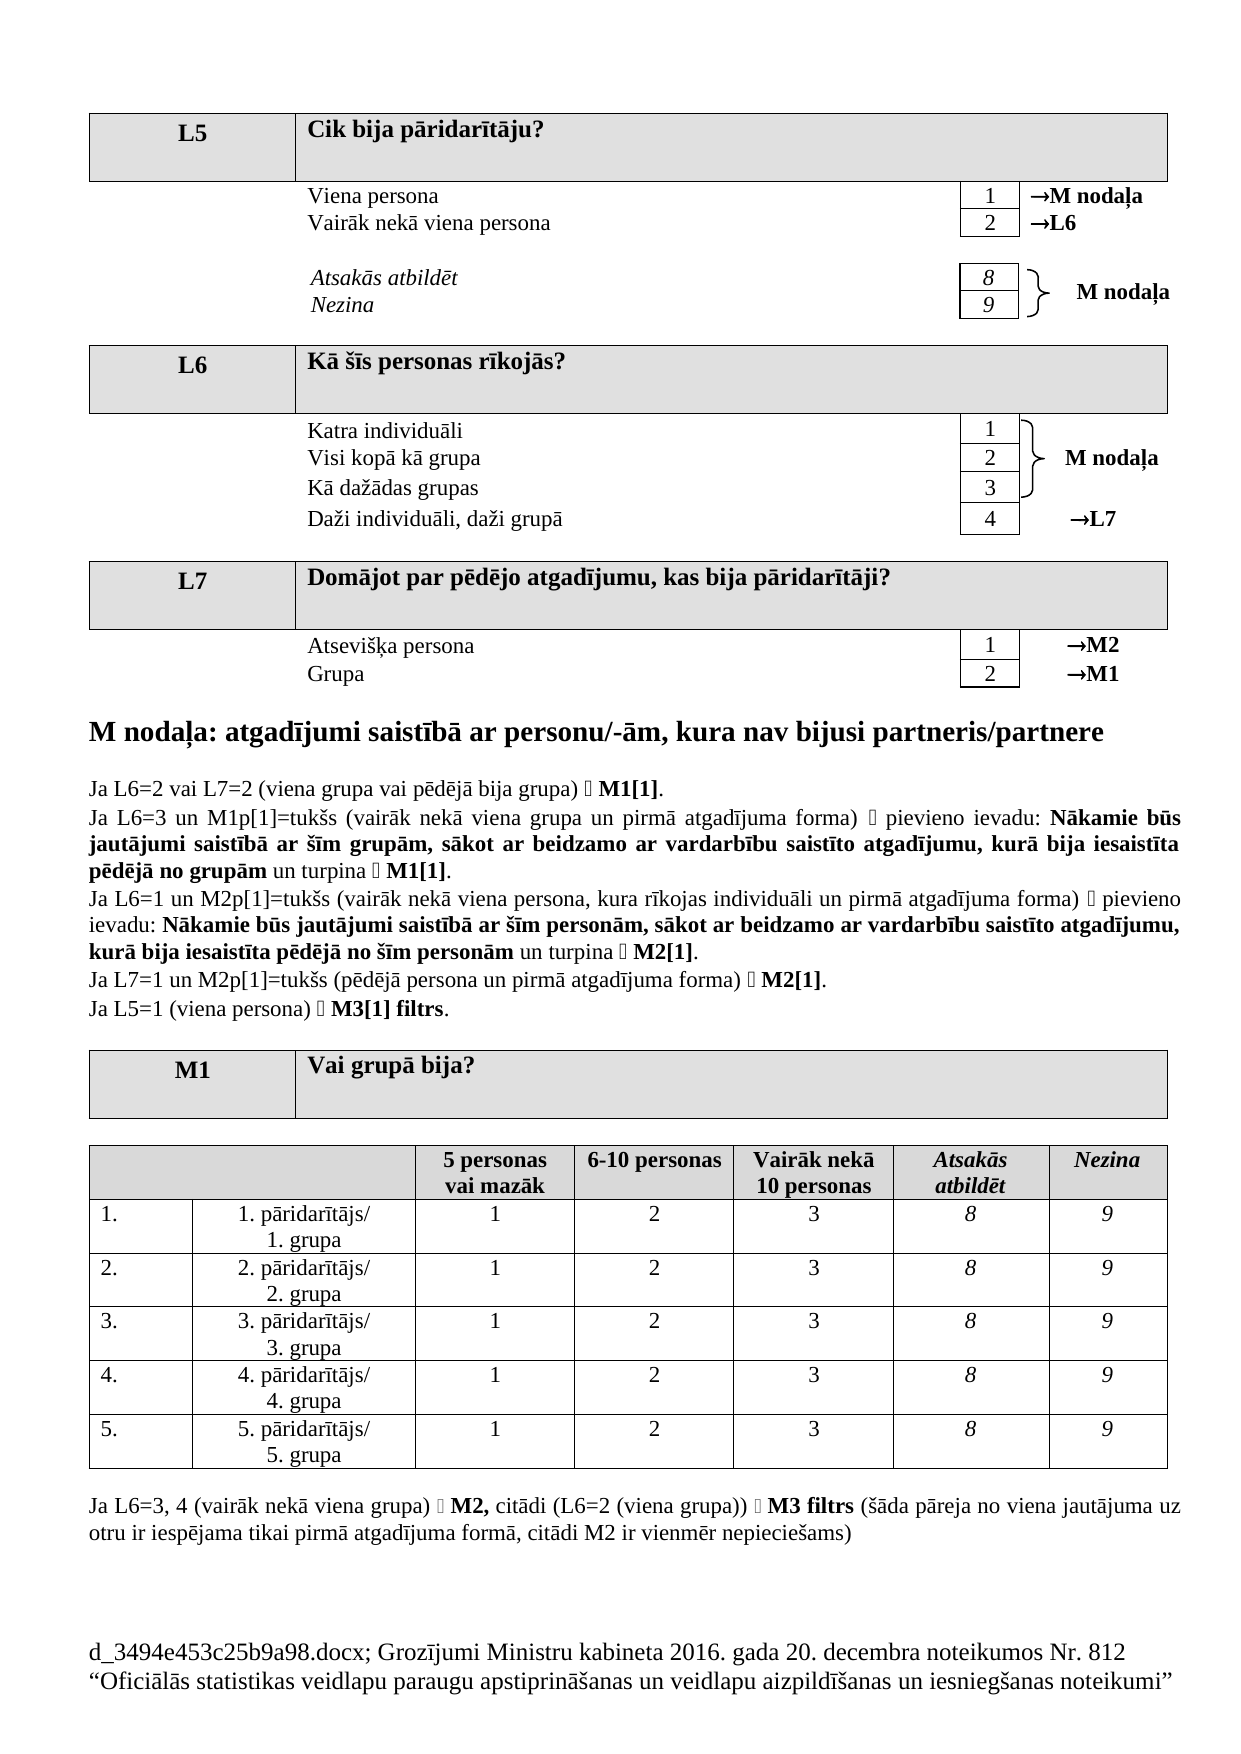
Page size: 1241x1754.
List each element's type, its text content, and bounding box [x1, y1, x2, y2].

text Ja L6=1 un M2p[1]=tukšs (vairāk nekā viena persona, kura rīkojas individuāli un pirmā atgadījuma forma) pievieno ievadu: Nākamie būs jautājumi saistībā ar šīm personām, sākot ar beidzamo ar vardarbību saistīto atgadījumu, kurā bija iesaistīta pēdējā no šīm personām un turpina M2[1]. [89, 885, 1181, 964]
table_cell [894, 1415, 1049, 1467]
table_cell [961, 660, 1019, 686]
text Ja L6=3, 4 (vairāk nekā viena grupa) M2, citādi (L6=2 (viena grupa)) M3 filtrs (šāda pāreja no viena jautājuma uz otru ir iespējama tikai pirmā atgadījuma formā, citādi M2 ir vienmēr nepieciešams) [89, 1493, 1181, 1545]
text Ja L6=3 un M1p[1]=tukšs (vairāk nekā viena grupa un pirmā atgadījuma forma) pievieno ievadu: Nākamie būs jautājumi saistībā ar šīm grupām, sākot ar beidzamo ar vardarbību saistīto atgadījumu, kurā bija iesaistīta pēdējā no grupām un turpina M1[1]. [89, 804, 1181, 883]
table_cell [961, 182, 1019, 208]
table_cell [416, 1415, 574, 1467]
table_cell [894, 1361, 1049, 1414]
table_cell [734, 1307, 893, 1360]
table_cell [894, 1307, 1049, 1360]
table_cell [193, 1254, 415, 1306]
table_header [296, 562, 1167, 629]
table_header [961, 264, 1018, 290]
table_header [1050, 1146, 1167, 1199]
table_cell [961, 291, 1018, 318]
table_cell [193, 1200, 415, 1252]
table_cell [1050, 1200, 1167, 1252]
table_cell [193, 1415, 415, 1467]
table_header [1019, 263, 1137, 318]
text Ja L7=1 un M2p[1]=tukšs (pēdējā persona un pirmā atgadījuma forma) M2[1]. [89, 966, 1181, 993]
text Ja L6=2 vai L7=2 (viena grupa vai pēdējā bija grupa) M1[1]. [89, 776, 1181, 802]
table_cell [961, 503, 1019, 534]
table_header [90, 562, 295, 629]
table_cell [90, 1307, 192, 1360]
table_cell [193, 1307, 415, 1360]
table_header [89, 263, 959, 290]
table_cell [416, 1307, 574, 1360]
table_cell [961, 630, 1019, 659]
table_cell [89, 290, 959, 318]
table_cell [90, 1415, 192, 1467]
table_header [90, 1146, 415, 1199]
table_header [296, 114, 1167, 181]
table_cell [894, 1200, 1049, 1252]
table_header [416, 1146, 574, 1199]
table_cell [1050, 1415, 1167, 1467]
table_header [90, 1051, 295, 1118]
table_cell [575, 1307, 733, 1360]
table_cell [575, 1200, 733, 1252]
text M nodaļa: atgadījumi saistībā ar personu/-ām, kura nav bijusi partneris/partnere [89, 714, 1181, 747]
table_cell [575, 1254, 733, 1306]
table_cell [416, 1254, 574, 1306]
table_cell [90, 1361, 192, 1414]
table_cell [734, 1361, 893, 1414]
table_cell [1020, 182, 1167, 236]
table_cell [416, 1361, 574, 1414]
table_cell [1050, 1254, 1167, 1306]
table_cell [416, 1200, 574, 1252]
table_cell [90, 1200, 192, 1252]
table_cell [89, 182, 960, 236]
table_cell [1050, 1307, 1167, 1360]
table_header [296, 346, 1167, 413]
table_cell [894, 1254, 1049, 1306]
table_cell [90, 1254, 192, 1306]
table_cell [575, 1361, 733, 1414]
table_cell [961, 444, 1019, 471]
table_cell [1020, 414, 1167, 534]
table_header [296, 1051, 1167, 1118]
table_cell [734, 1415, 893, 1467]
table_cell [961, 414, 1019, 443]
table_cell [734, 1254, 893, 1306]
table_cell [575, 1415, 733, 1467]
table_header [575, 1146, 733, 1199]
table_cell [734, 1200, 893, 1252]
text Ja L5=1 (viena persona) M3[1] filtrs. [89, 995, 1181, 1021]
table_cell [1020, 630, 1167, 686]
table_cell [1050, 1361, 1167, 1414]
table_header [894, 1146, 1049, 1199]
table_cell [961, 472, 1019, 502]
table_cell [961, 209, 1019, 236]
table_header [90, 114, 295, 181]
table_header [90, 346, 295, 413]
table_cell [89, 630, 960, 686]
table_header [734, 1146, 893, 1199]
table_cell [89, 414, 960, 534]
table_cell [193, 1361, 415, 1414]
